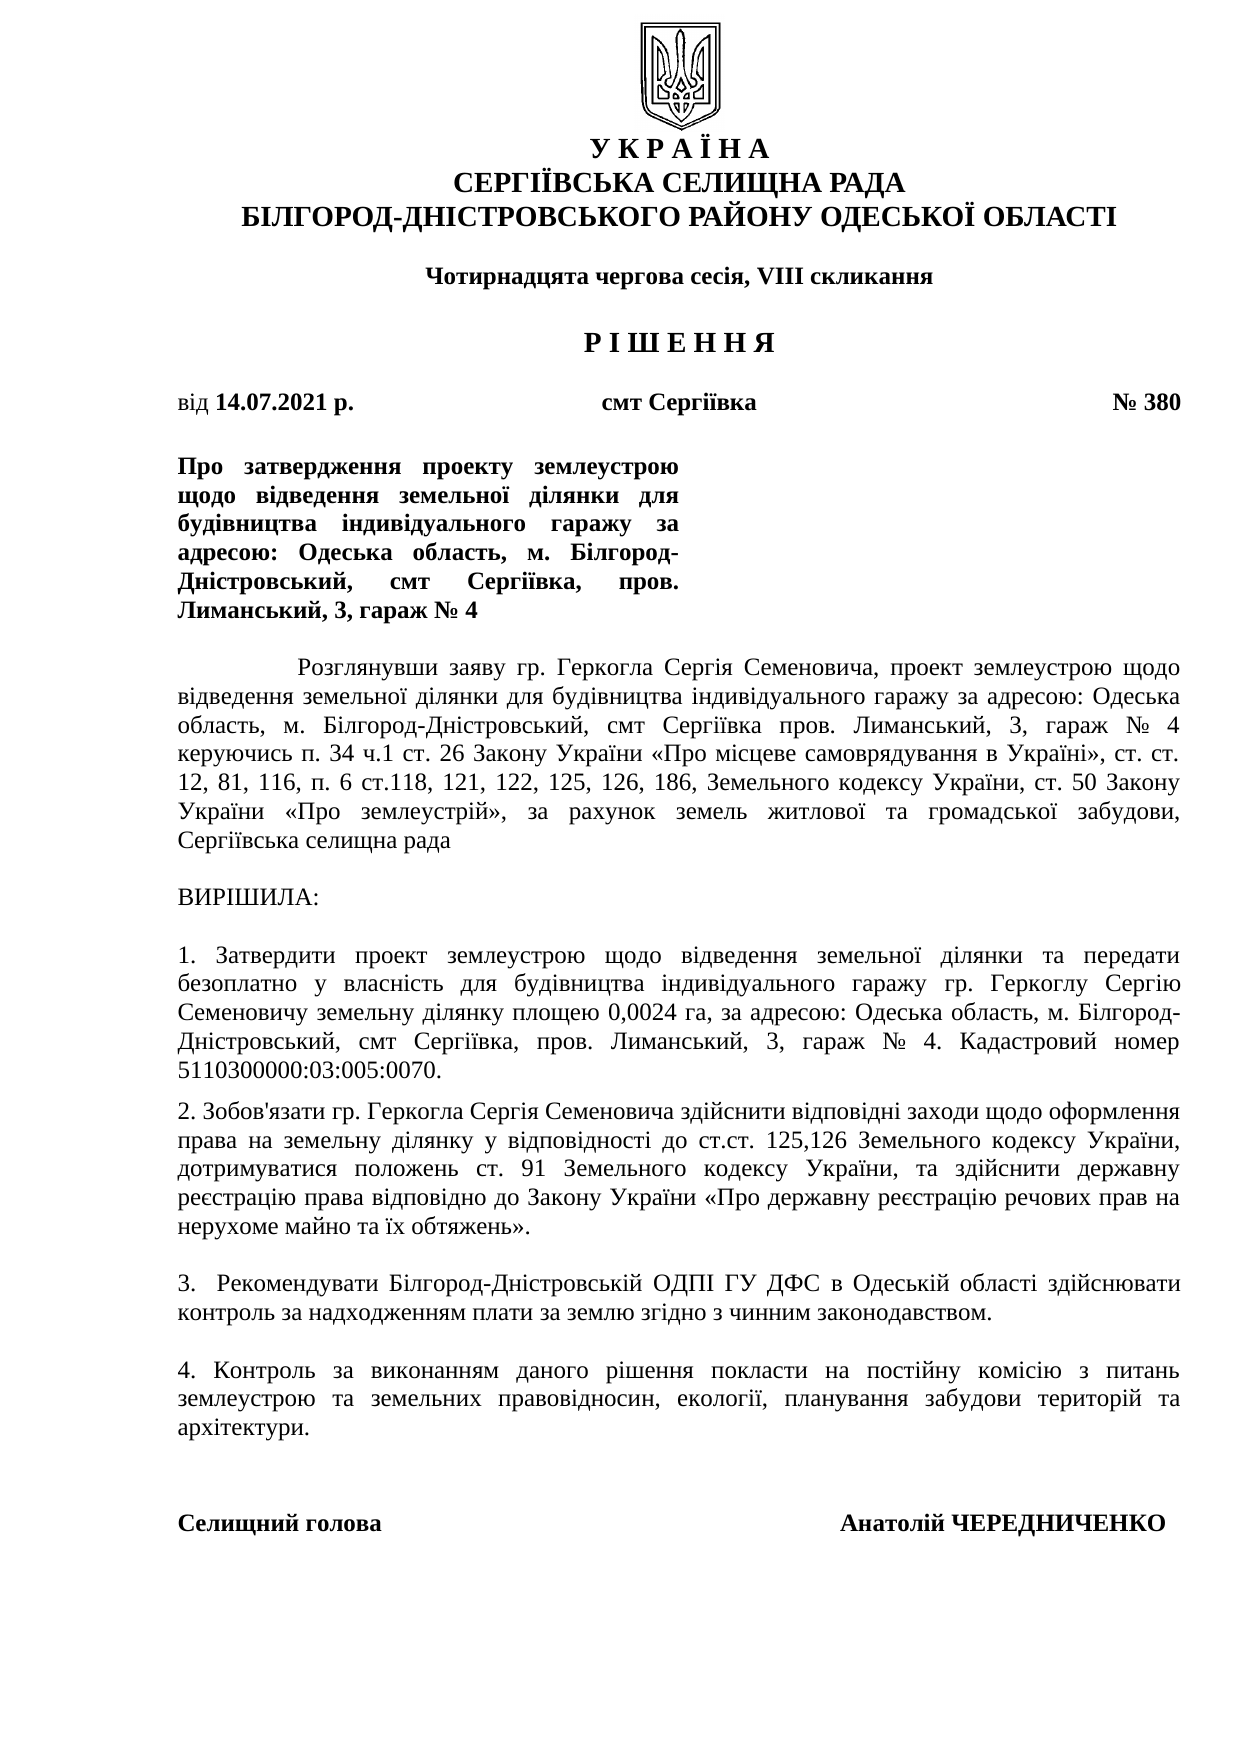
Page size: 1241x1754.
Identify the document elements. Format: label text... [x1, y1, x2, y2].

text Про затвердження проекту землеустрою щодо відведення земельної ділянки для будівництва індивідуального гаражу за адресою: Одеська область, м. Білгород-Дністровський, смт Сергіївка, пров. Лиманський, 3, гараж № 4 [177, 451, 679, 623]
text смт Сергіївка [536, 387, 822, 416]
text ВИРІШИЛА: [177, 882, 1181, 911]
text 2. Зобов'язати гр. Геркогла Сергія Семеновича здійснити відповідні заходи щодо оформлення права на земельну ділянку у відповідності до ст.ст. 125,126 Земельного кодексу України, дотримуватися положень ст. 91 Земельного кодексу України, та здійснити державну реєстрацію права відповідно до Закону України «Про державну реєстрацію речових прав на нерухоме майно та їх обтяжень». [177, 1096, 1181, 1240]
text 1. Затвердити проект землеустрою щодо відведення земельної ділянки та передати безоплатно у власність для будівництва індивідуального гаражу гр. Геркоглу Сергію Семеновичу земельну ділянку площею 0,0024 га, за адресою: Одеська область, м. Білгород-Дністровський, смт Сергіївка, пров. Лиманський, 3, гараж № 4. Кадастровий номер 5110300000:03:005:0070. [177, 940, 1181, 1083]
text Селищний голова Анатолій ЧЕРЕДНИЧЕНКО [177, 1508, 1181, 1537]
text 3. Рекомендувати Білгород-Дністровській ОДПІ ГУ ДФС в Одеській області здійснювати контроль за надходженням плати за землю згідно з чинним законодавством. [177, 1268, 1181, 1326]
text від 14.07.2021 р. [177, 387, 463, 416]
text Розглянувши заяву гр. Геркогла Сергія Семеновича, проект землеустрою щодо відведення земельної ділянки для будівництва індивідуального гаражу за адресою: Одеська область, м. Білгород-Дністровський, смт Сергіївка пров. Лиманський, 3, гараж № 4 керуючись п. 34 ч.1 ст. 26 Закону України «Про місцеве самоврядування в Україні», ст. ст. 12, 81, 116, п. 6 ст.118, 121, 122, 125, 126, 186, Земельного кодексу України, ст. 50 Закону України «Про землеустрій», за рахунок земель житлової та громадської забудови, Сергіївська селищна рада [177, 652, 1181, 853]
text 4. Контроль за виконанням даного рішення покласти на постійну комісію з питань землеустрою та земельних правовідносин, екології, планування забудови територій та архітектури. [177, 1355, 1181, 1441]
picture [633, 14, 725, 132]
text № 380 [896, 387, 1181, 416]
